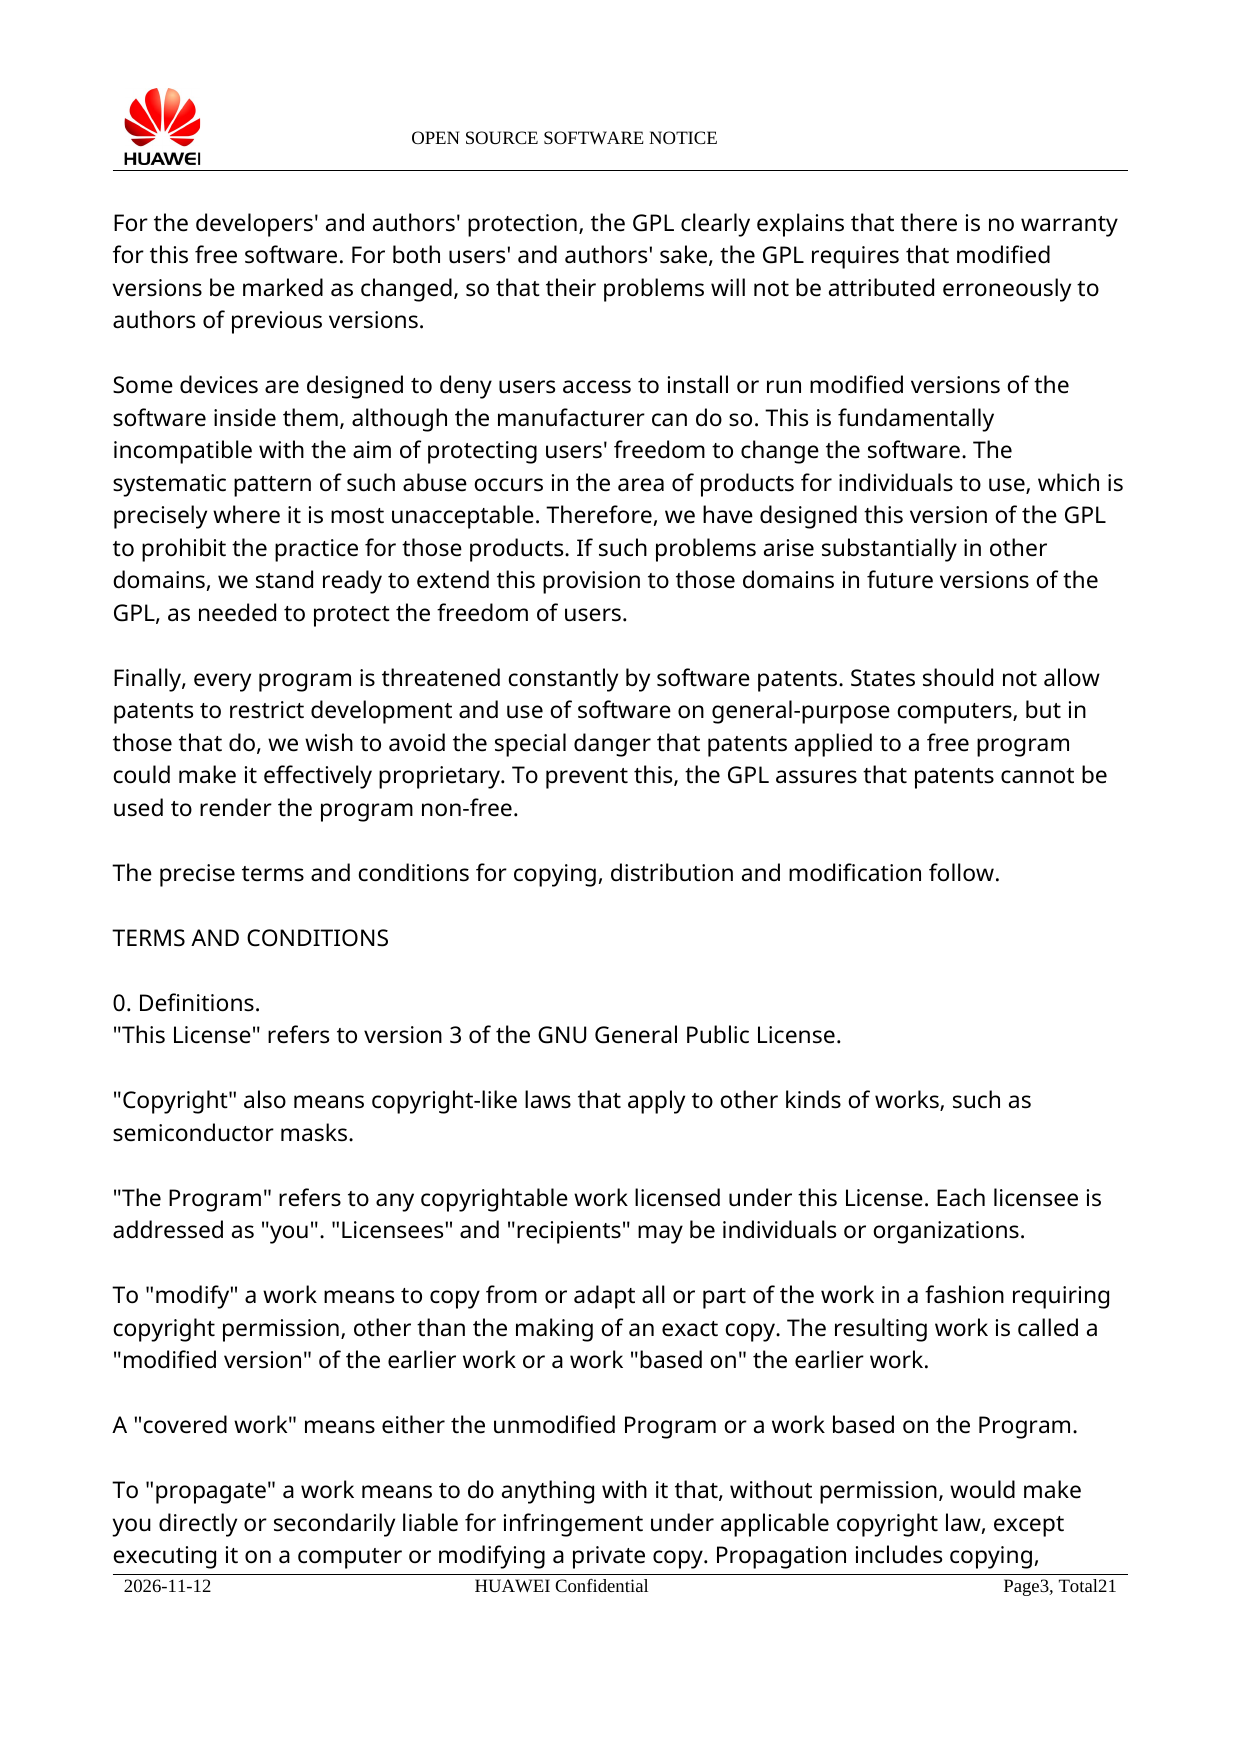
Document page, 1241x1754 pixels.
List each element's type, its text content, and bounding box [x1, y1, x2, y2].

text To "modify" a work means to copy from or adapt all or part of the work in a fashion requiring copyright permission, other than the making of an exact copy. The resulting work is called a "modified version" of the earlier work or a work "based on" the earlier work. [112, 1279, 1128, 1376]
text "This License" refers to version 3 of the GNU General Public License. [112, 1019, 1128, 1051]
text "The Program" refers to any copyrightable work licensed under this License. Each licensee is addressed as "you". "Licensees" and "recipients" may be individuals or organizations. [112, 1181, 1128, 1246]
text The precise terms and conditions for copying, distribution and modification follow. [112, 856, 1128, 889]
text A "covered work" means either the unmodified Program or a work based on the Program. [112, 1409, 1128, 1441]
text For the developers' and authors' protection, the GPL clearly explains that there is no warranty for this free software. For both users' and authors' sake, the GPL requires that modified versions be marked as changed, so that their problems will not be attributed erroneously to authors of previous versions. [112, 206, 1128, 336]
text Some devices are designed to deny users access to install or run modified versions of the software inside them, although the manufacturer can do so. This is fundamentally incompatible with the aim of protecting users' freedom to change the software. The systematic pattern of such abuse occurs in the area of products for individuals to use, which is precisely where it is most unacceptable. Therefore, we have designed this version of the GPL to prohibit the practice for those products. If such problems arise substantially in other domains, we stand ready to extend this provision to those domains in future versions of the GPL, as needed to protect the freedom of users. [112, 369, 1128, 629]
text Finally, every program is threatened constantly by software patents. States should not allow patents to restrict development and use of software on general-purpose computers, but in those that do, we wish to avoid the special danger that patents applied to a free program could make it effectively proprietary. To prevent this, the GPL assures that patents cannot be used to render the program non-free. [112, 661, 1128, 824]
picture [124, 88, 201, 165]
text TERMS AND CONDITIONS [112, 921, 1128, 954]
text "Copyright" also means copyright-like laws that apply to other kinds of works, such as semiconductor masks. [112, 1084, 1128, 1149]
text 0. Definitions. [112, 986, 1128, 1019]
